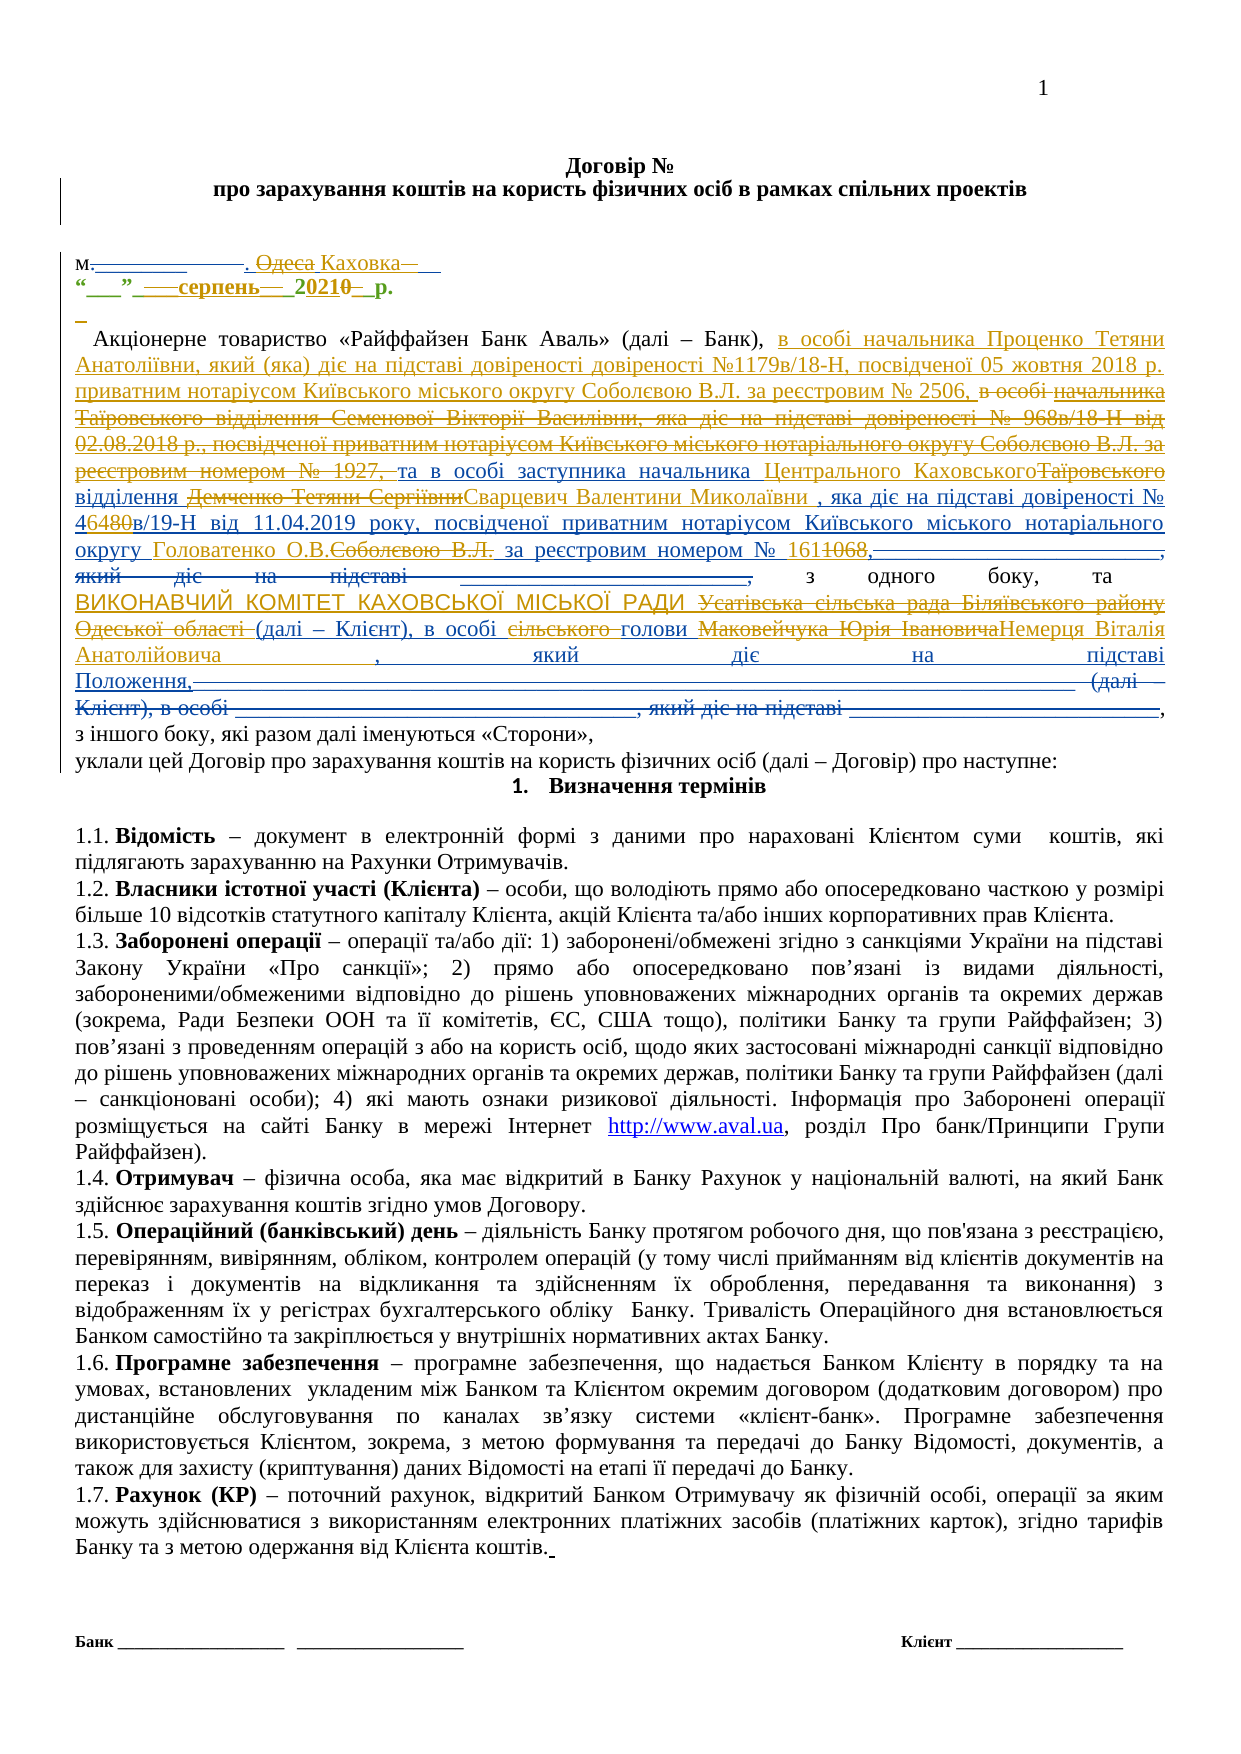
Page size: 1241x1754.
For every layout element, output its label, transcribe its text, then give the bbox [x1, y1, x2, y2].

text уклали цей Договір про зарахування коштів на користь фізичних осіб (далі – Договір) про наступне: [75, 747, 1165, 773]
text Акціонерне товариство «Райффайзен Банк Аваль» (далі – Банк), з одного боку, та , з іншого боку, які разом далі іменуються «Сторони», [75, 507, 1165, 532]
text Акціонерне товариство «Райффайзен Банк Аваль» (далі – Банк), з одного боку, та , з іншого боку, які разом далі іменуються «Сторони», [75, 639, 1165, 664]
list Визначення термінів [112, 773, 1165, 798]
text Акціонерне товариство «Райффайзен Банк Аваль» (далі – Банк), з одного боку, та , з іншого боку, які разом далі іменуються «Сторони», [75, 454, 1165, 480]
text 1.5. Операційний (банківський) день – діяльність Банку протягом робочого дня, що пов'язана з реєстрацією, перевірянням, вивірянням, обліком, контролем операцій (у тому числі прийманням від клієнтів документів на переказ і документів на відкликання та здійсненням їх оброблення, передавання та виконання) з відображенням їх у регістрах бухгалтерського обліку Банку. Тривалість Операційного дня встановлюється Банком самостійно та закріплюється у внутрішніх нормативних актах Банку. [75, 1217, 1165, 1349]
text Акціонерне товариство «Райффайзен Банк Аваль» (далі – Банк), з одного боку, та , з іншого боку, які разом далі іменуються «Сторони», [75, 481, 1165, 506]
text Акціонерне товариство «Райффайзен Банк Аваль» (далі – Банк), з одного боку, та , з іншого боку, які разом далі іменуються «Сторони», [75, 534, 1165, 611]
text Договір № [75, 154, 1165, 178]
text Акціонерне товариство «Райффайзен Банк Аваль» (далі – Банк), з одного боку, та , з іншого боку, які разом далі іменуються «Сторони», [75, 428, 1165, 445]
text м “___”__2_р. [75, 252, 1153, 299]
text 1.4. Отримувач – фізична особа, яка має відкритий в Банку Рахунок у національній валюті, на який Банк здійснює зарахування коштів згідно умов Договору. [75, 1164, 1165, 1217]
text 1.7. Рахунок (КР) – поточний рахунок, відкритий Банком Отримувачу як фізичній особі, операції за яким можуть здійснюватися з використанням електронних платіжних засобів (платіжних карток), згідно тарифів Банку та з метою одержання від Клієнта коштів. [75, 1481, 1165, 1560]
text про зарахування коштів на користь фізичних осіб в рамках спільних проектів [75, 178, 1165, 202]
text 1.6. Програмне забезпечення – програмне забезпечення, що надається Банком Клієнту в порядку та на умовах, встановлених укладеним між Банком та Клієнтом окремим договором (додатковим договором) про дистанційне обслуговування по каналах зв’язку системи «клієнт-банк». Програмне забезпечення використовується Клієнтом, зокрема, з метою формування та передачі до Банку Відомості, документів, а також для захисту (криптування) даних Відомості на етапі її передачі до Банку. [75, 1349, 1165, 1481]
text 1.1. Відомість – документ в електронній формі з даними про нараховані Клієнтом суми коштів, які підлягають зарахуванню на Рахунки Отримувачів. [75, 822, 1165, 874]
text 1.3. Заборонені операції – операції та/або дії: 1) заборонені/обмежені згідно з санкціями України на підставі Закону України «Про санкції»; 2) прямо або опосередковано пов’язані із видами діяльності, забороненими/обмеженими відповідно до рішень уповноважених міжнародних органів та окремих держав (зокрема, Ради Безпеки ООН та її комітетів, ЄС, США тощо), політики Банку та групи Райффайзен; 3) пов’язані з проведенням операцій з або на користь осіб, щодо яких застосовані міжнародні санкції відповідно до рішень уповноважених міжнародних органів та окремих держав, політики Банку та групи Райффайзен (далі – санкціоновані особи); 4) які мають ознаки ризикової діяльності. Інформація про Заборонені операції розміщується на сайті Банку в мережі Інтернет http://www.aval.ua, розділ Про банк/Принципи Групи Райффайзен). [75, 927, 1165, 1164]
text 1.2. Власники істотної участі (Клієнта) – особи, що володіють прямо або опосередковано часткою у розмірі більше 10 відсотків статутного капіталу Клієнта, акцій Клієнта та/або інших корпоративних прав Клієнта. [75, 874, 1165, 927]
text Акціонерне товариство «Райффайзен Банк Аваль» (далі – Банк), з одного боку, та , з іншого боку, які разом далі іменуються «Сторони», [75, 665, 1165, 747]
text Акціонерне товариство «Райффайзен Банк Аваль» (далі – Банк), з одного боку, та , з іншого боку, які разом далі іменуються «Сторони», [75, 325, 1165, 418]
text Акціонерне товариство «Райффайзен Банк Аваль» (далі – Банк), з одного боку, та , з іншого боку, які разом далі іменуються «Сторони», [75, 613, 1165, 638]
